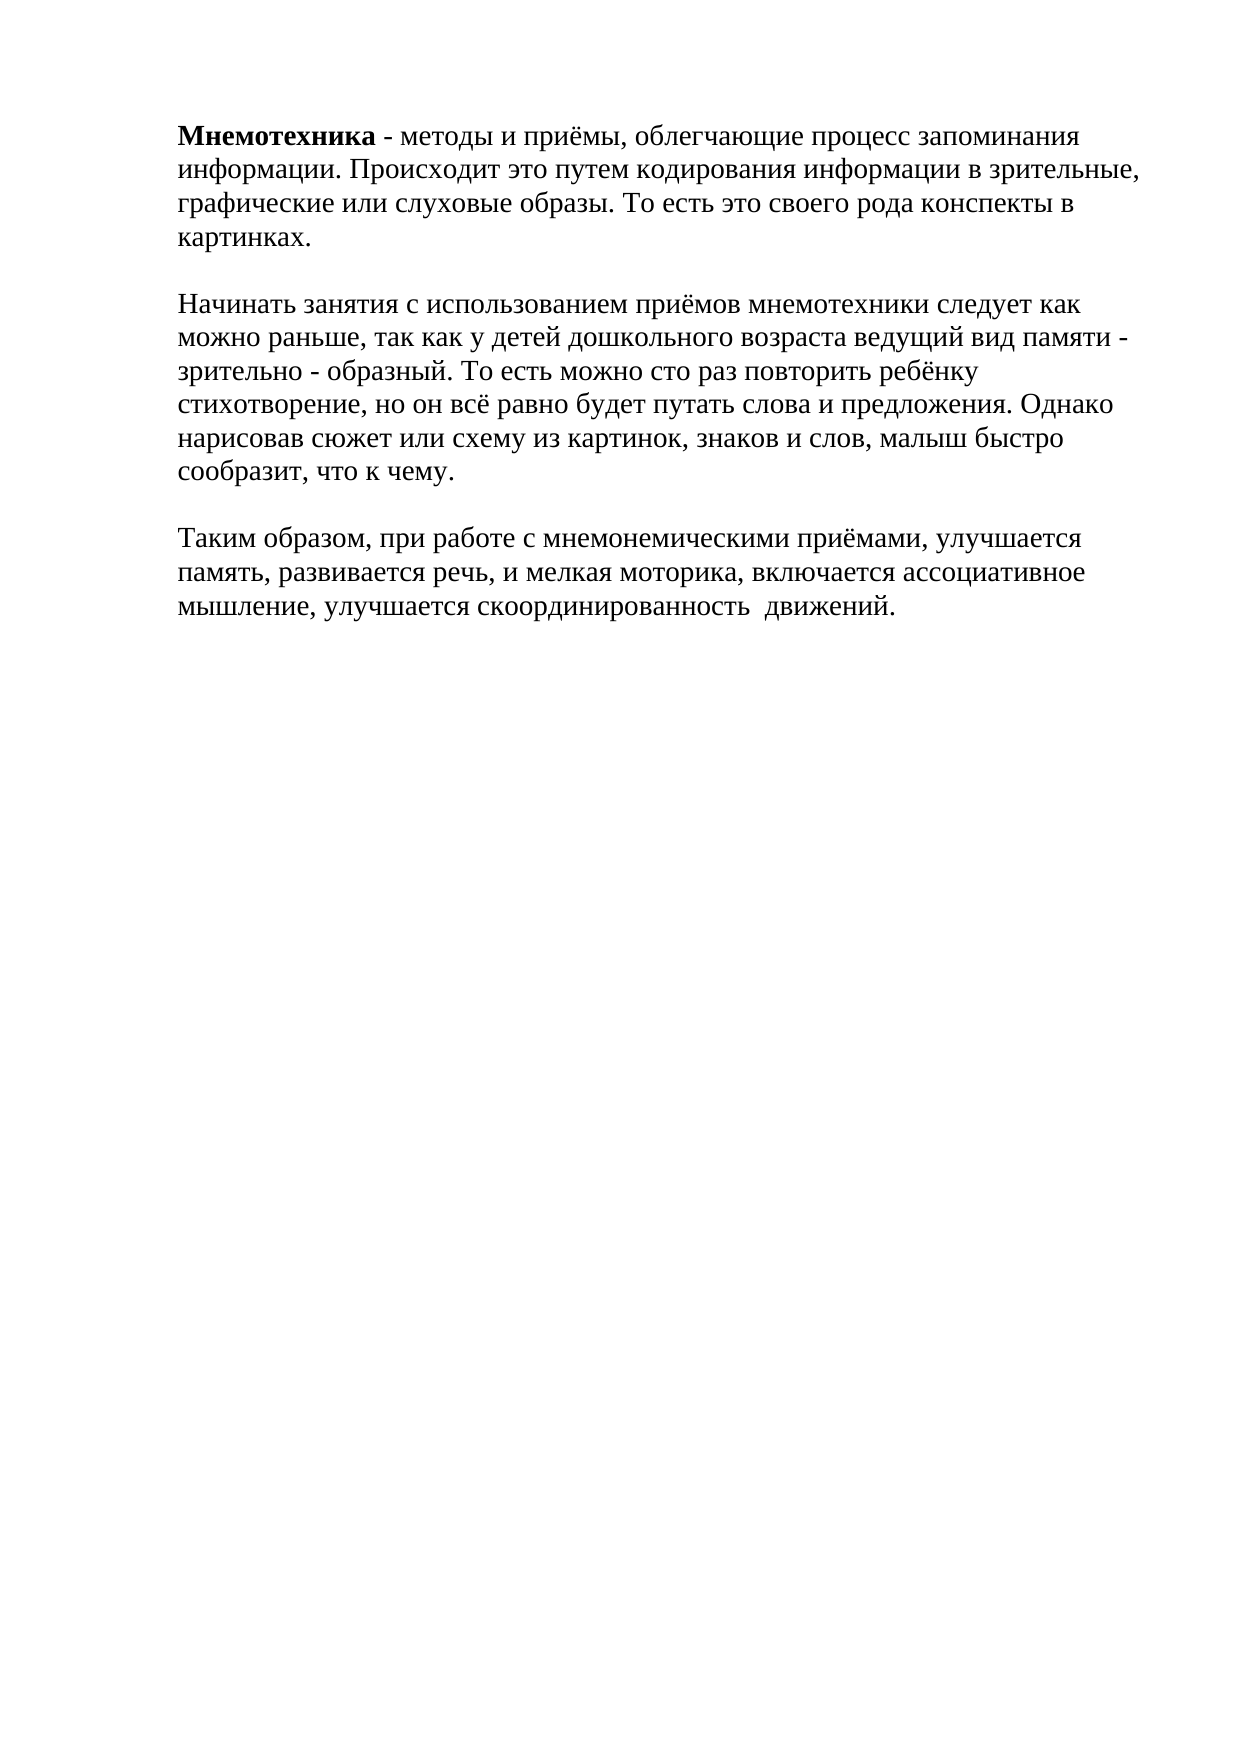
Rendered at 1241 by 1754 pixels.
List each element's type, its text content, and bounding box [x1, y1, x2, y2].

text Мнемотехника - методы и приёмы, облегчающие процесс запоминания информации. Происходит это путем кодирования информации в зрительные, графические или слуховые образы. То есть это своего рода конспекты в картинках. [177, 118, 1152, 252]
text Начинать занятия с использованием приёмов мнемотехники следует как можно раньше, так как у детей дошкольного возраста ведущий вид памяти - зрительно - образный. То есть можно сто раз повторить ребёнку стихотворение, но он всё равно будет путать слова и предложения. Однако нарисовав сюжет или схему из картинок, знаков и слов, малыш быстро сообразит, что к чему. [177, 286, 1152, 487]
text Таким образом, при работе с мнемонемическими приёмами, улучшается память, развивается речь, и мелкая моторика, включается ассоциативное мышление, улучшается скоординированность движений. [177, 521, 1152, 621]
